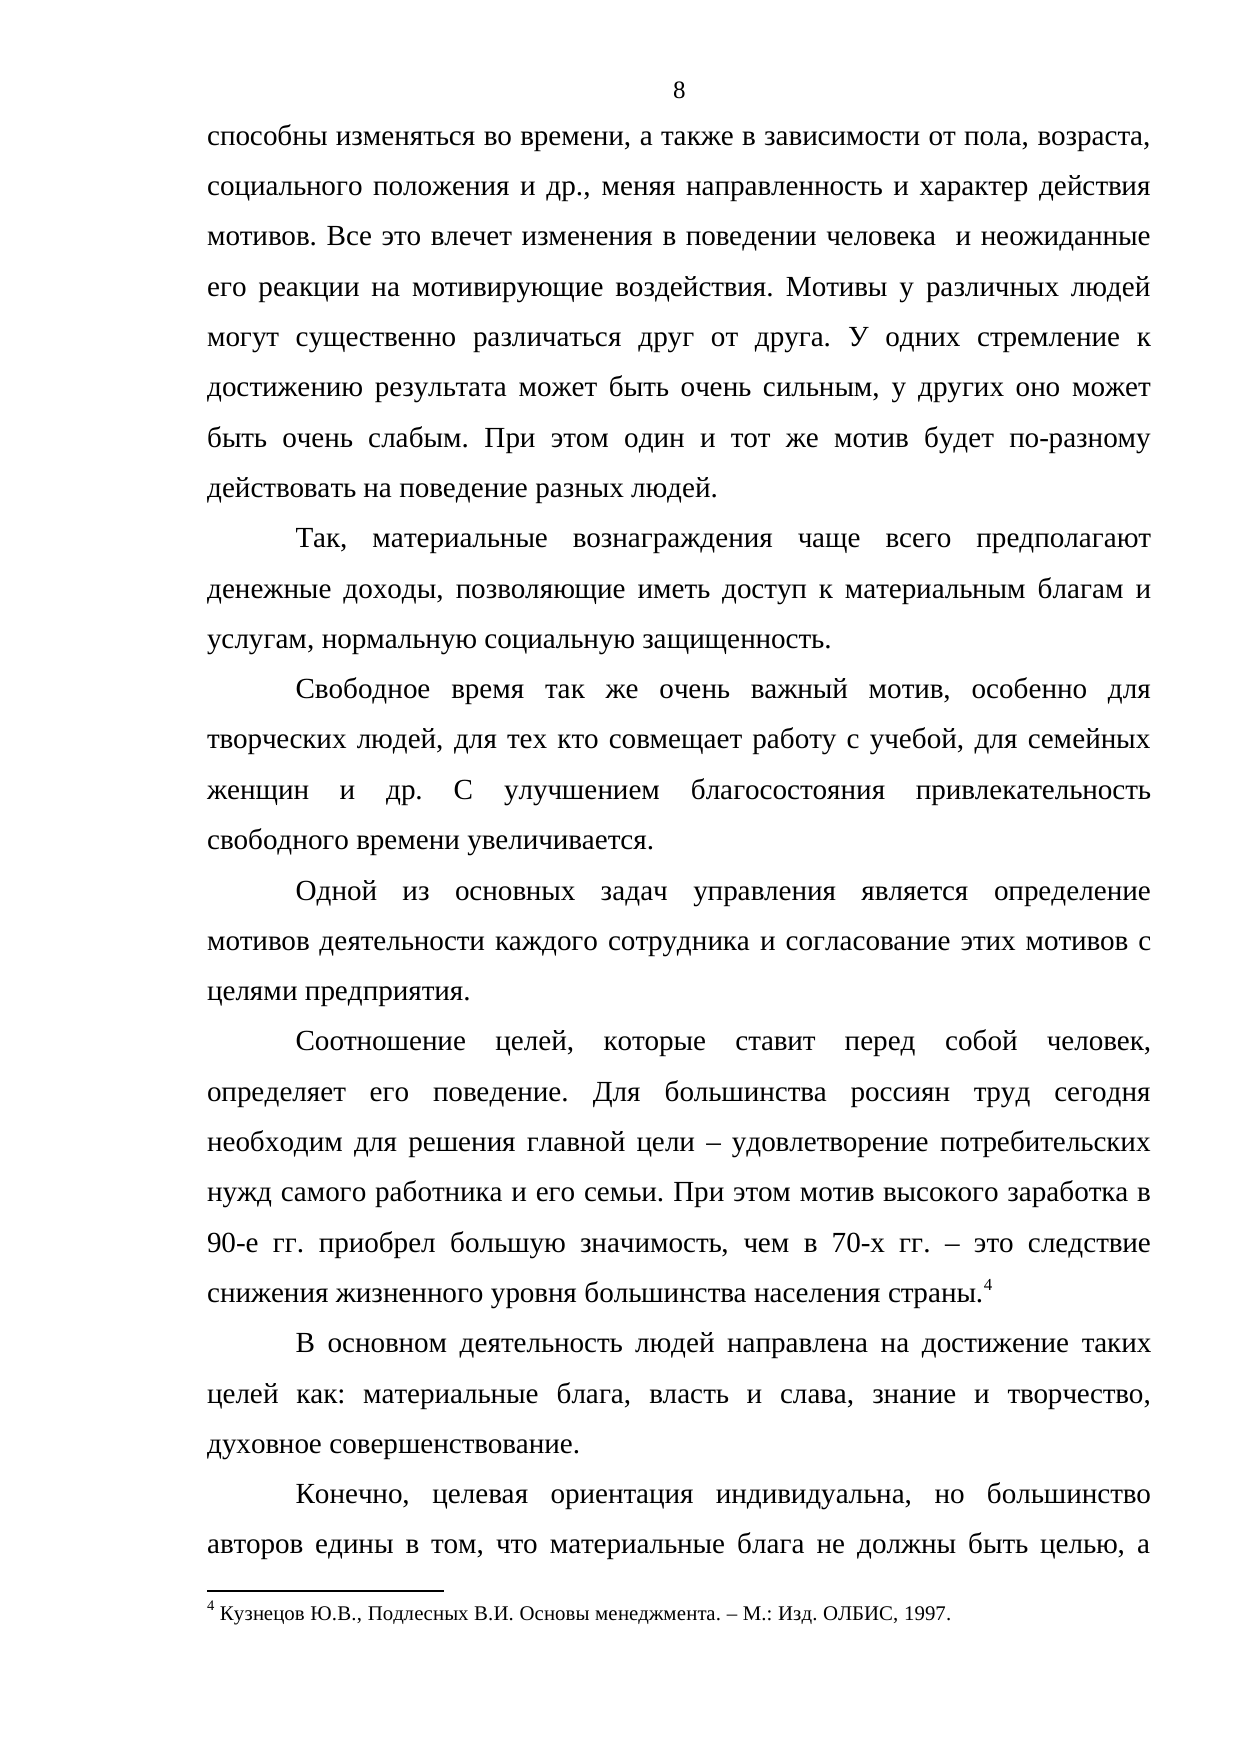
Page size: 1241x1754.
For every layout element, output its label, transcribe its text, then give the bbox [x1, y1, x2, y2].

text В основном деятельность людей направлена на достижение таких целей как: материальные блага, власть и слава, знание и творчество, духовное совершенствование. [207, 1326, 1152, 1460]
text Свободное время так же очень важный мотив, особенно для творческих людей, для тех кто совмещает работу с учебой, для семейных женщин и др. С улучшением благосостояния привлекательность свободного времени увеличивается. [207, 672, 1152, 856]
text Одной из основных задач управления является определение мотивов деятельности каждого сотрудника и согласование этих мотивов с целями предприятия. [207, 873, 1152, 1007]
text Соотношение целей, которые ставит перед собой человек, определяет его поведение. Для большинства россиян труд сегодня необходим для решения главной цели – удовлетворение потребительских нужд самого работника и его семьи. При этом мотив высокого заработка в 90-е гг. приобрел большую значимость, чем в 70-х гг. – это следствие снижения жизненного уровня большинства населения страны. [207, 1024, 1152, 1309]
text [207, 1477, 1152, 1560]
text Так, материальные вознаграждения чаще всего предполагают денежные доходы, позволяющие иметь доступ к материальным благам и услугам, нормальную социальную защищенность. [207, 521, 1152, 655]
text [207, 118, 1152, 504]
